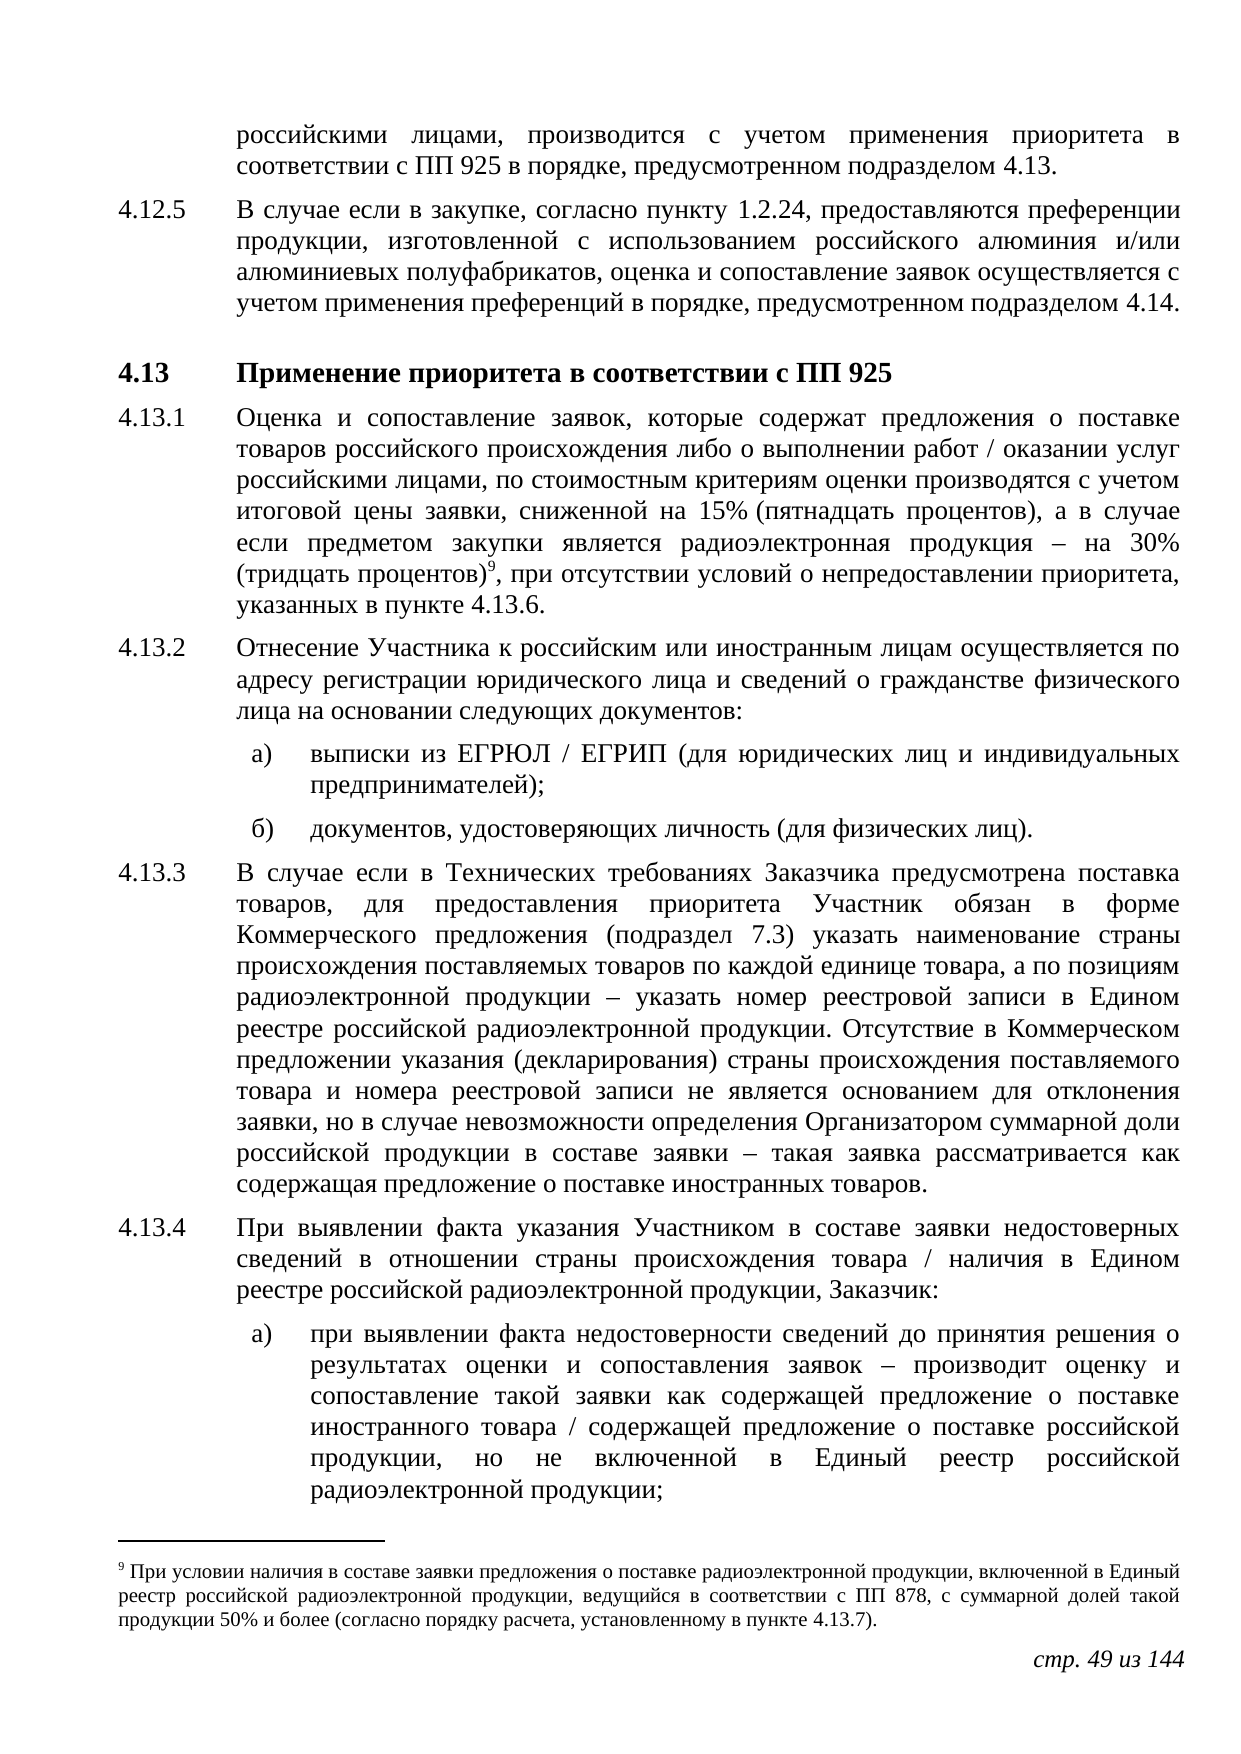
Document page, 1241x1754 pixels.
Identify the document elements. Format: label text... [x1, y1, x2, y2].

text Оценка и сопоставление заявок, которые содержат предложения о поставке товаров российского происхождения либо о выполнении работ / оказании услуг российскими лицами, по стоимостным критериям оценки производятся с учетом итоговой цены заявки, сниженной на 15% (пятнадцать процентов), а в случае если предметом закупки является радиоэлектронная продукция – на 30% (тридцать процентов), при отсутствии условий о непредоставлении приоритета, указанных в пункте 4.13.6. [118, 401, 1181, 619]
subtitle Применение приоритета в соответствии с ПП 925 [118, 355, 1181, 388]
text В случае если в закупке, согласно пункту 1.2.24, предоставляются преференции продукции, изготовленной с использованием российского алюминия и/или алюминиевых полуфабрикатов, оценка и сопоставление заявок осуществляется с учетом применения преференций в порядке, предусмотренном подразделом 4.14. [118, 193, 1181, 317]
text В случае если в Технических требованиях Заказчика предусмотрена поставка товаров, для предоставления приоритета Участник обязан в форме Коммерческого предложения (подраздел 7.3) указать наименование страны происхождения поставляемых товаров по каждой единице товара, а по позициям радиоэлектронной продукции – указать номер реестровой записи в Едином реестре российской радиоэлектронной продукции. Отсутствие в Коммерческом предложении указания (декларирования) страны происхождения поставляемого товара и номера реестровой записи не является основанием для отклонения заявки, но в случае невозможности определения Организатором суммарной доли российской продукции в составе заявки – такая заявка рассматривается как содержащая предложение о поставке иностранных товаров. [118, 856, 1181, 1198]
text документов, удостоверяющих личность (для физических лиц). [251, 812, 1181, 843]
text При выявлении факта указания Участником в составе заявки недостоверных сведений в отношении страны происхождения товара / наличия в Едином реестре российской радиоэлектронной продукции, Заказчик: [118, 1211, 1181, 1304]
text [118, 118, 1181, 180]
text при выявлении факта недостоверности сведений до принятия решения о результатах оценки и сопоставления заявок – производит оценку и сопоставление такой заявки как содержащей предложение о поставке иностранного товара / содержащей предложение о поставке российской продукции, но не включенной в Единый реестр российской радиоэлектронной продукции; [251, 1317, 1181, 1504]
text Отнесение Участника к российским или иностранным лицам осуществляется по адресу регистрации юридического лица и сведений о гражданстве физического лица на основании следующих документов: [118, 632, 1181, 725]
text выписки из ЕГРЮЛ / ЕГРИП (для юридических лиц и индивидуальных предпринимателей); [251, 737, 1181, 800]
